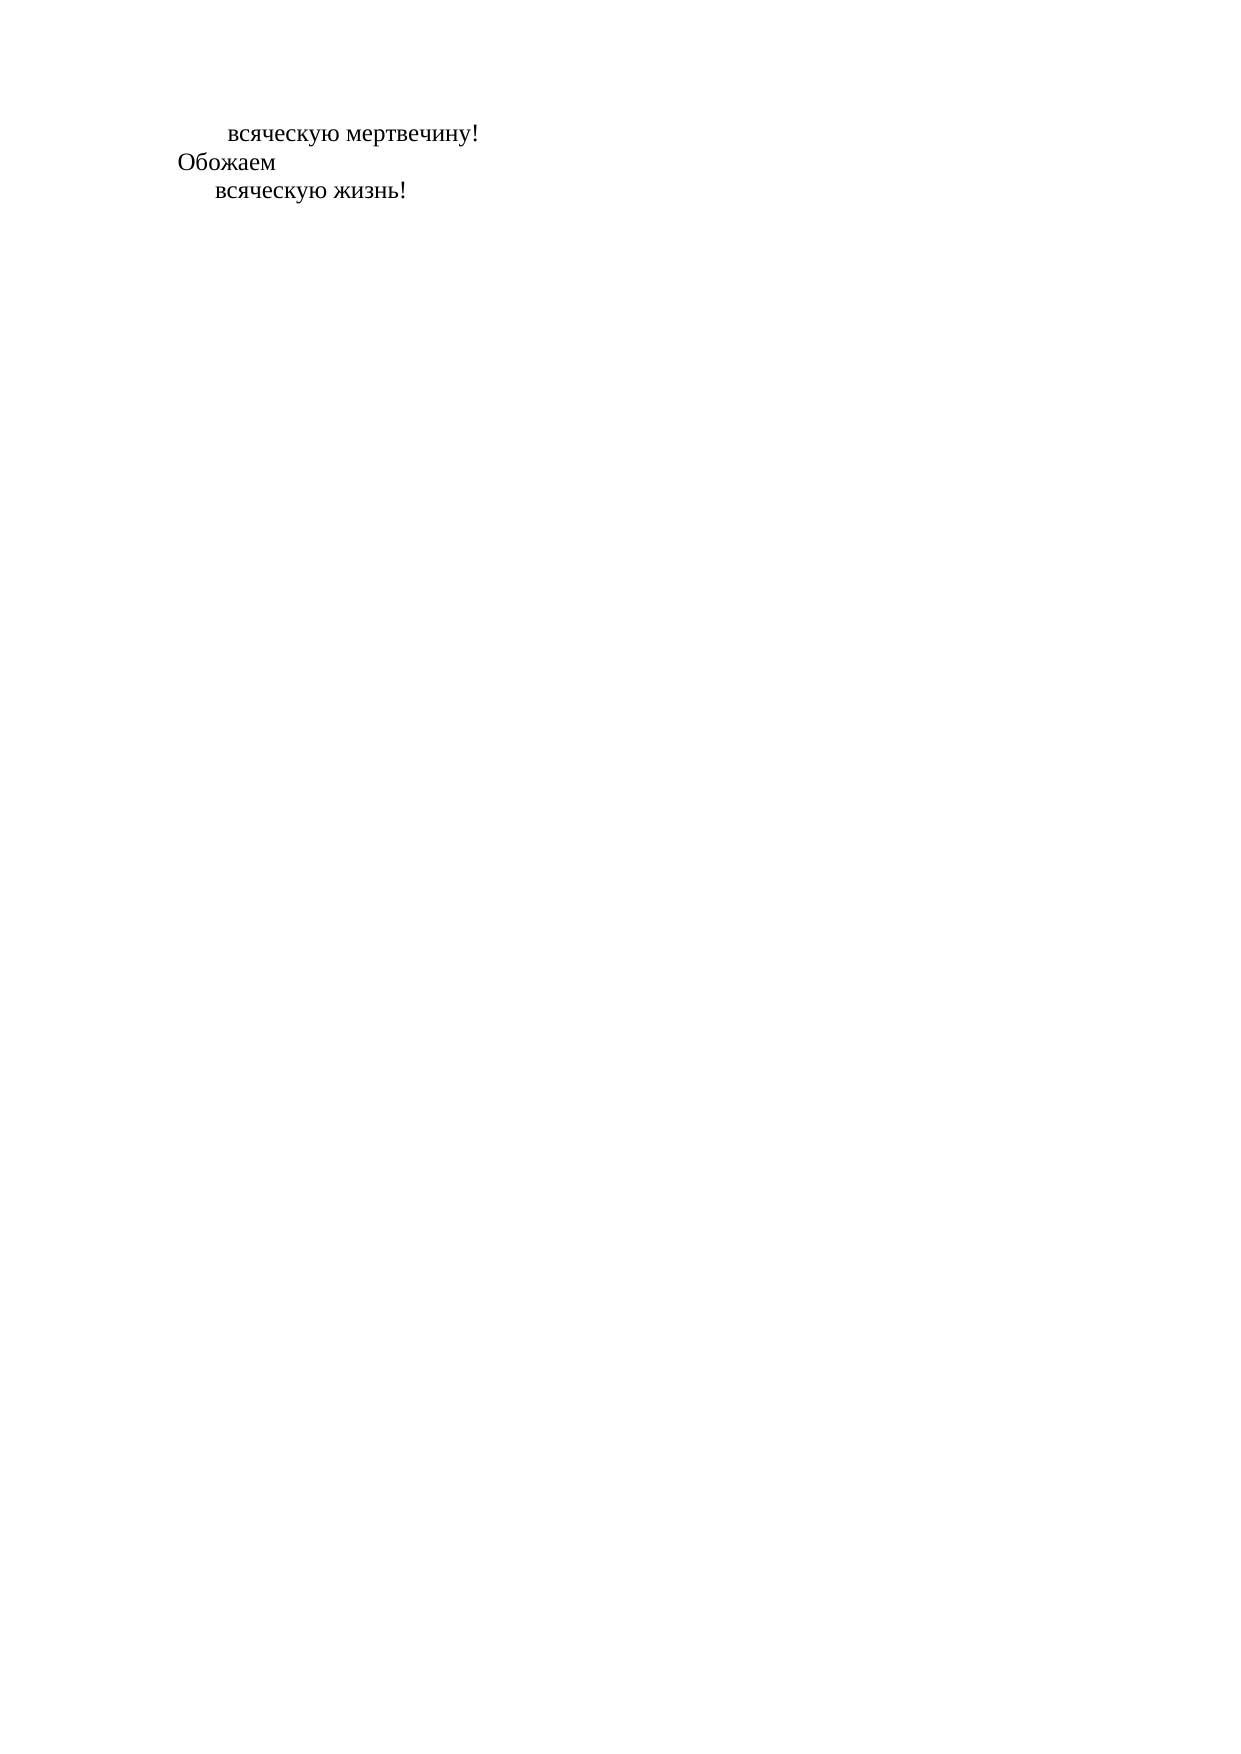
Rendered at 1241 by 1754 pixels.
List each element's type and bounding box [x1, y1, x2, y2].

text [177, 118, 1152, 347]
